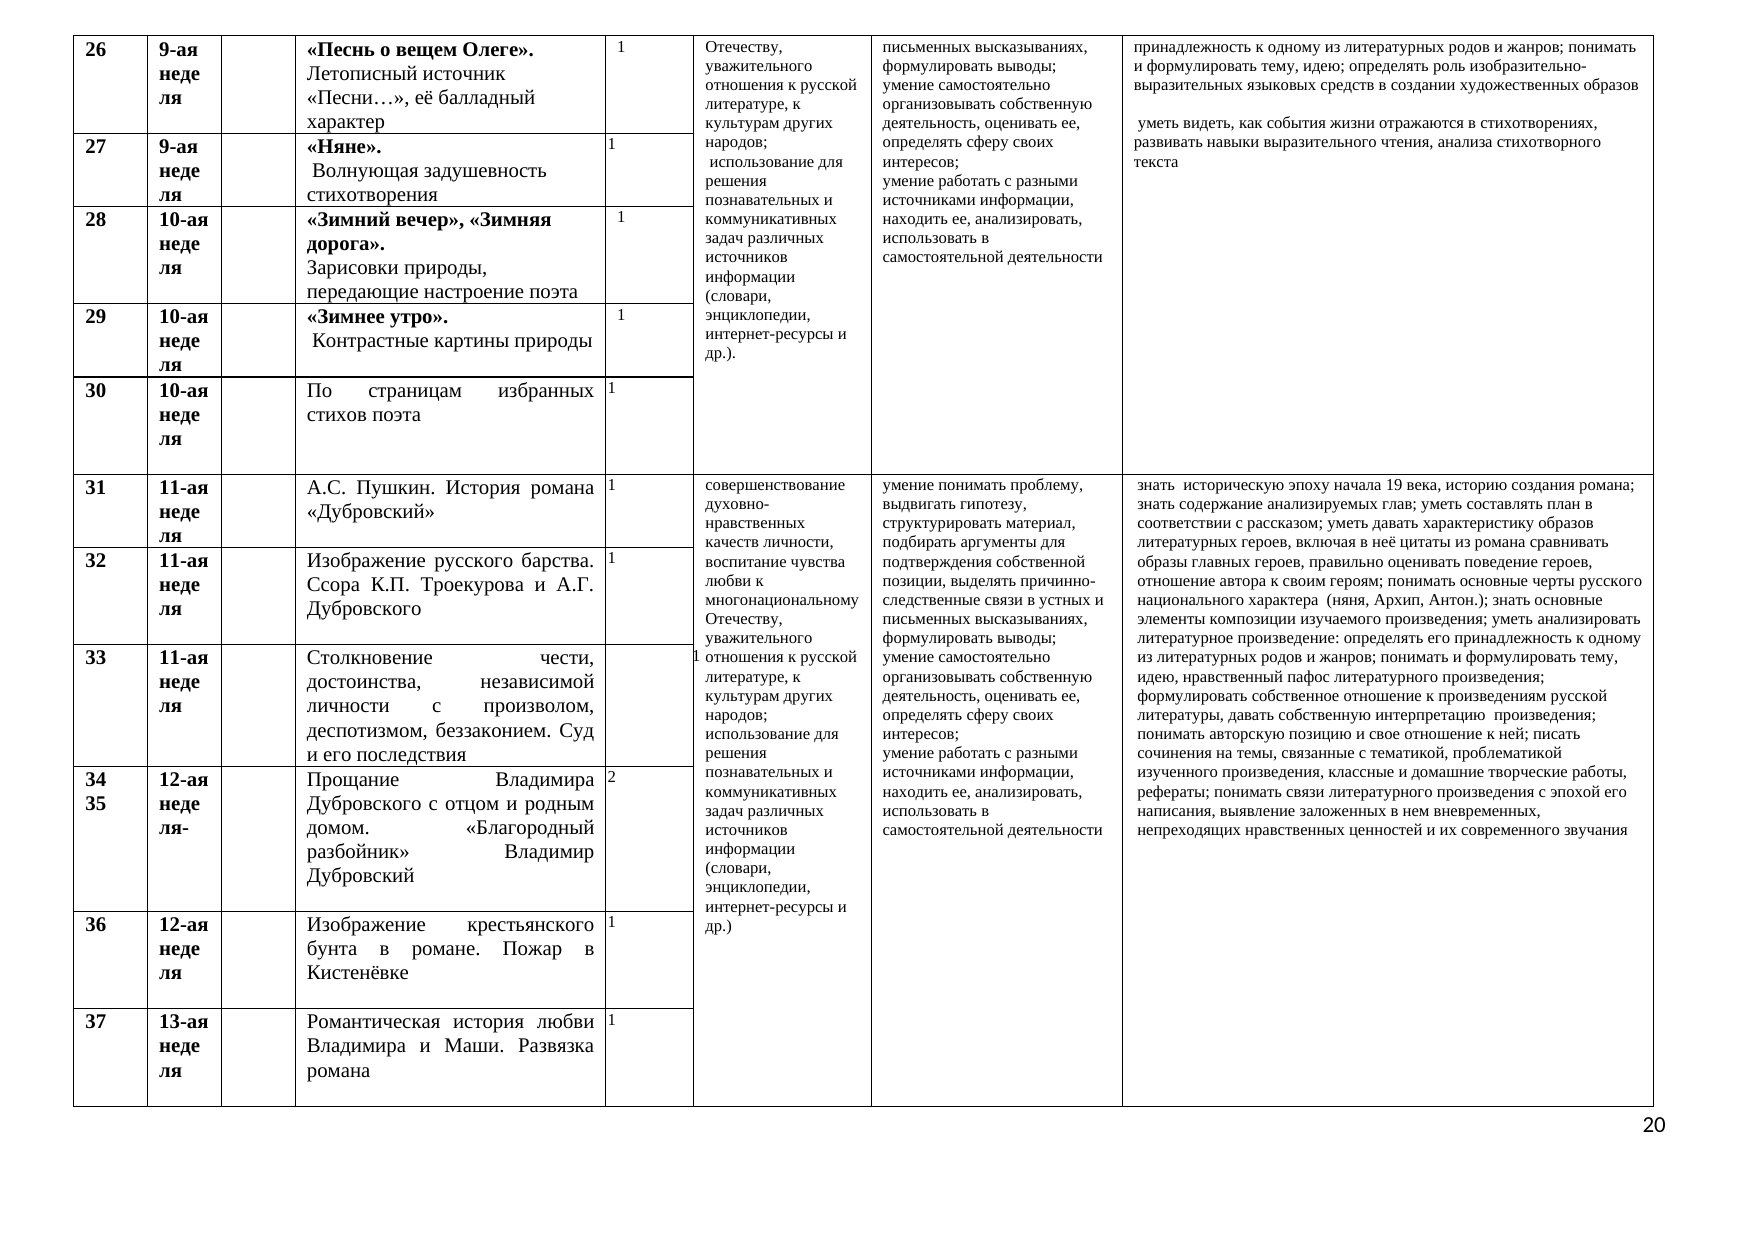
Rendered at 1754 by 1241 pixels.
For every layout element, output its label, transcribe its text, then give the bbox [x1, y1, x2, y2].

table_cell [222, 134, 295, 206]
table_cell 34 35 [74, 767, 147, 911]
table_cell Романтическая история любви Владимира и Маши. Развязка романа [296, 1009, 605, 1106]
table_cell 1 [606, 134, 693, 206]
table_cell «Зимний вечер», «Зимняя дорога». Зарисовки природы, передающие настроение поэта [296, 207, 605, 303]
table_cell По страницам избранных стихов поэта [296, 378, 605, 474]
table_cell совершенствование духовно-нравственных качеств личности, воспитание чувства любви к многонациональному Отечеству, уважительного отношения к русской литературе, к культурам других народов; использование для решения познавательных и коммуникативных задач различных источников информации (словари, энциклопедии, интернет-ресурсы и др.) [694, 475, 871, 1106]
table_cell 28 [74, 207, 147, 303]
table_cell 11-ая неделя [148, 475, 221, 547]
table_cell [222, 1009, 295, 1106]
table_cell [222, 912, 295, 1008]
table_cell 1 [606, 912, 693, 1008]
table_cell «Зимнее утро». Контрастные картины природы [296, 304, 605, 376]
table_cell Изображение крестьянского бунта в романе. Пожар в Кистенёвке [296, 912, 605, 1008]
table_cell [222, 36, 295, 133]
table_cell 36 [74, 912, 147, 1008]
table_cell 11-ая неделя [148, 645, 221, 766]
table_cell знать историческую эпоху начала 19 века, историю создания романа; знать содержание анализируемых глав; уметь составлять план в соответствии с рассказом; уметь давать характеристику образов литературных героев, включая в неё цитаты из романа сравнивать образы главных героев, правильно оценивать поведение героев, отношение автора к своим героям; понимать основные черты русского национального характера (няня, Архип, Антон.); знать основные элементы композиции изучаемого произведения; уметь анализировать литературное произведение: определять его принадлежность к одному из литературных родов и жанров; понимать и формулировать тему, идею, нравственный пафос литературного произведения; формулировать собственное отношение к произведениям русской литературы, давать собственную интерпретацию произведения; понимать авторскую позицию и свое отношение к ней; писать сочинения на темы, связанные с тематикой, проблематикой изученного произведения, классные и домашние творческие работы, рефераты; понимать связи литературного произведения с эпохой его написания, выявление заложенных в нем вневременных, непреходящих нравственных ценностей и их современного звучания [1123, 475, 1653, 1106]
table_cell [222, 207, 295, 303]
table_cell 31 [74, 475, 147, 547]
table_cell 1 [606, 475, 693, 547]
table_cell [222, 304, 295, 376]
table_cell 9-ая неделя [148, 36, 221, 133]
table_cell 1 [606, 645, 693, 766]
table_cell А.С. Пушкин. История романа «Дубровский» [296, 475, 605, 547]
table_cell 10-ая неделя [148, 304, 221, 376]
table_cell 1 [606, 36, 693, 133]
table_cell 1 [606, 207, 693, 303]
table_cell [1123, 36, 1653, 474]
table_cell 37 [74, 1009, 147, 1106]
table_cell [872, 36, 1122, 474]
table_cell 12-ая неделя [148, 912, 221, 1008]
table_cell [222, 548, 295, 644]
table_cell Прощание Владимира Дубровского с отцом и родным домом. «Благородный разбойник» Владимир Дубровский [296, 767, 605, 911]
table_cell 1 [606, 1009, 693, 1106]
table_cell «Песнь о вещем Олеге». Летописный источник «Песни…», её балладный характер [296, 36, 605, 133]
table_cell 1 [606, 304, 693, 376]
table_cell 32 [74, 548, 147, 644]
table_cell 10-ая неделя [148, 207, 221, 303]
table_cell [222, 767, 295, 911]
table_cell 11-ая неделя [148, 548, 221, 644]
table_cell [222, 645, 295, 766]
table_cell 33 [74, 645, 147, 766]
table_cell Столкновение чести, достоинства, независимой личности с произволом, деспотизмом, беззаконием. Суд и его последствия [296, 645, 605, 766]
table_cell 29 [74, 304, 147, 376]
table_cell 12-ая неделя- [148, 767, 221, 911]
table_cell 1 [606, 378, 693, 474]
table_cell 2 [606, 767, 693, 911]
table_cell 26 [74, 36, 147, 133]
table_cell 10-ая неделя [148, 378, 221, 474]
table_cell [222, 475, 295, 547]
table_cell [694, 36, 871, 474]
table_cell 1 [606, 548, 693, 644]
table_cell 9-ая неделя [148, 134, 221, 206]
table_cell [222, 378, 295, 474]
table_cell 30 [74, 378, 147, 474]
table_cell 13-ая неделя [148, 1009, 221, 1106]
table_cell 27 [74, 134, 147, 206]
table_cell «Няне». Волнующая задушевность стихотворения [296, 134, 605, 206]
table_cell Изображение русского барства. Ссора К.П. Троекурова и А.Г. Дубровского [296, 548, 605, 644]
